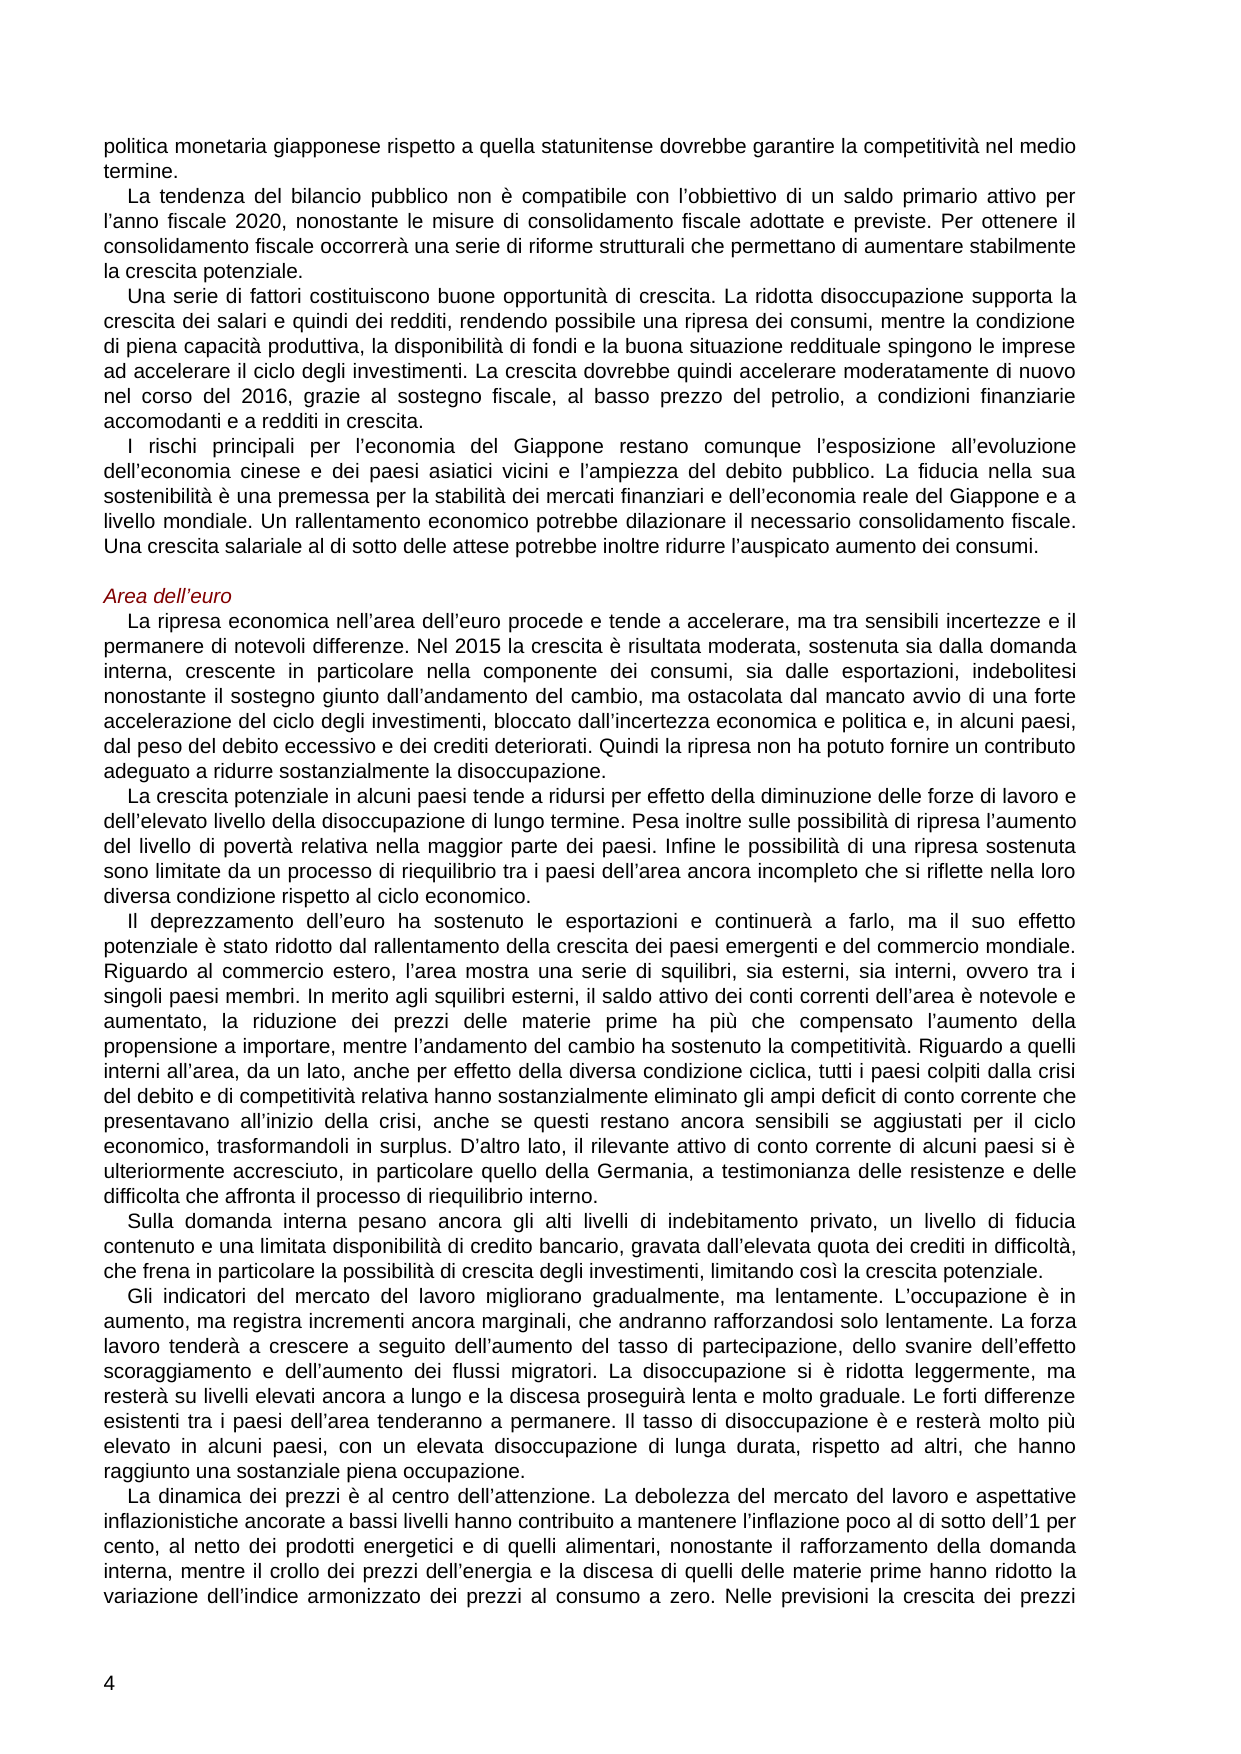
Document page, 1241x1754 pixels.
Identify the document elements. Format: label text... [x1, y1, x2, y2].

text I rischi principali per l’economia del Giappone restano comunque l’esposizione all’evoluzione dell’economia cinese e dei paesi asiatici vicini e l’ampiezza del debito pubblico. La fiducia nella sua sostenibilità è una premessa per la stabilità dei mercati finanziari e dell’economia reale del Giappone e a livello mondiale. Un rallentamento economico potrebbe dilazionare il necessario consolidamento fiscale. Una crescita salariale al di sotto delle attese potrebbe inoltre ridurre l’auspicato aumento dei consumi. [103, 433, 1078, 558]
text Sulla domanda interna pesano ancora gli alti livelli di indebitamento privato, un livello di fiducia contenuto e una limitata disponibilità di credito bancario, gravata dall’elevata quota dei crediti in difficoltà, che frena in particolare la possibilità di crescita degli investimenti, limitando così la crescita potenziale. [103, 1208, 1078, 1283]
text La ripresa economica nell’area dell’euro procede e tende a accelerare, ma tra sensibili incertezze e il permanere di notevoli differenze. Nel 2015 la crescita è risultata moderata, sostenuta sia dalla domanda interna, crescente in particolare nella componente dei consumi, sia dalle esportazioni, indebolitesi nonostante il sostegno giunto dall’andamento del cambio, ma ostacolata dal mancato avvio di una forte accelerazione del ciclo degli investimenti, bloccato dall’incertezza economica e politica e, in alcuni paesi, dal peso del debito eccessivo e dei crediti deteriorati. Quindi la ripresa non ha potuto fornire un contributo adeguato a ridurre sostanzialmente la disoccupazione. [103, 608, 1078, 783]
text Gli indicatori del mercato del lavoro migliorano gradualmente, ma lentamente. L’occupazione è in aumento, ma registra incrementi ancora marginali, che andranno rafforzandosi solo lentamente. La forza lavoro tenderà a crescere a seguito dell’aumento del tasso di partecipazione, dello svanire dell’effetto scoraggiamento e dell’aumento dei flussi migratori. La disoccupazione si è ridotta leggermente, ma resterà su livelli elevati ancora a lungo e la discesa proseguirà lenta e molto graduale. Le forti differenze esistenti tra i paesi dell’area tenderanno a permanere. Il tasso di disoccupazione è e resterà molto più elevato in alcuni paesi, con un elevata disoccupazione di lunga durata, rispetto ad altri, che hanno raggiunto una sostanziale piena occupazione. [103, 1283, 1078, 1483]
text La crescita potenziale in alcuni paesi tende a ridursi per effetto della diminuzione delle forze di lavoro e dell’elevato livello della disoccupazione di lungo termine. Pesa inoltre sulle possibilità di ripresa l’aumento del livello di povertà relativa nella maggior parte dei paesi. Infine le possibilità di una ripresa sostenuta sono limitate da un processo di riequilibrio tra i paesi dell’area ancora incompleto che si riflette nella loro diversa condizione rispetto al ciclo economico. [103, 783, 1078, 908]
text La tendenza del bilancio pubblico non è compatibile con l’obbiettivo di un saldo primario attivo per l’anno fiscale 2020, nonostante le misure di consolidamento fiscale adottate e previste. Per ottenere il consolidamento fiscale occorrerà una serie di riforme strutturali che permettano di aumentare stabilmente la crescita potenziale. [103, 183, 1078, 283]
text Il deprezzamento dell’euro ha sostenuto le esportazioni e continuerà a farlo, ma il suo effetto potenziale è stato ridotto dal rallentamento della crescita dei paesi emergenti e del commercio mondiale. Riguardo al commercio estero, l’area mostra una serie di squilibri, sia esterni, sia interni, ovvero tra i singoli paesi membri. In merito agli squilibri esterni, il saldo attivo dei conti correnti dell’area è notevole e aumentato, la riduzione dei prezzi delle materie prime ha più che compensato l’aumento della propensione a importare, mentre l’andamento del cambio ha sostenuto la competitività. Riguardo a quelli interni all’area, da un lato, anche per effetto della diversa condizione ciclica, tutti i paesi colpiti dalla crisi del debito e di competitività relativa hanno sostanzialmente eliminato gli ampi deficit di conto corrente che presentavano all’inizio della crisi, anche se questi restano ancora sensibili se aggiustati per il ciclo economico, trasformandoli in surplus. D’altro lato, il rilevante attivo di conto corrente di alcuni paesi si è ulteriormente accresciuto, in particolare quello della Germania, a testimonianza delle resistenze e delle difficolta che affronta il processo di riequilibrio interno. [103, 908, 1078, 1208]
text Una serie di fattori costituiscono buone opportunità di crescita. La ridotta disoccupazione supporta la crescita dei salari e quindi dei redditi, rendendo possibile una ripresa dei consumi, mentre la condizione di piena capacità produttiva, la disponibilità di fondi e la buona situazione reddituale spingono le imprese ad accelerare il ciclo degli investimenti. La crescita dovrebbe quindi accelerare moderatamente di nuovo nel corso del 2016, grazie al sostegno fiscale, al basso prezzo del petrolio, a condizioni finanziarie accomodanti e a redditi in crescita. [103, 283, 1078, 433]
subtitle Area dell’euro [103, 583, 1078, 608]
